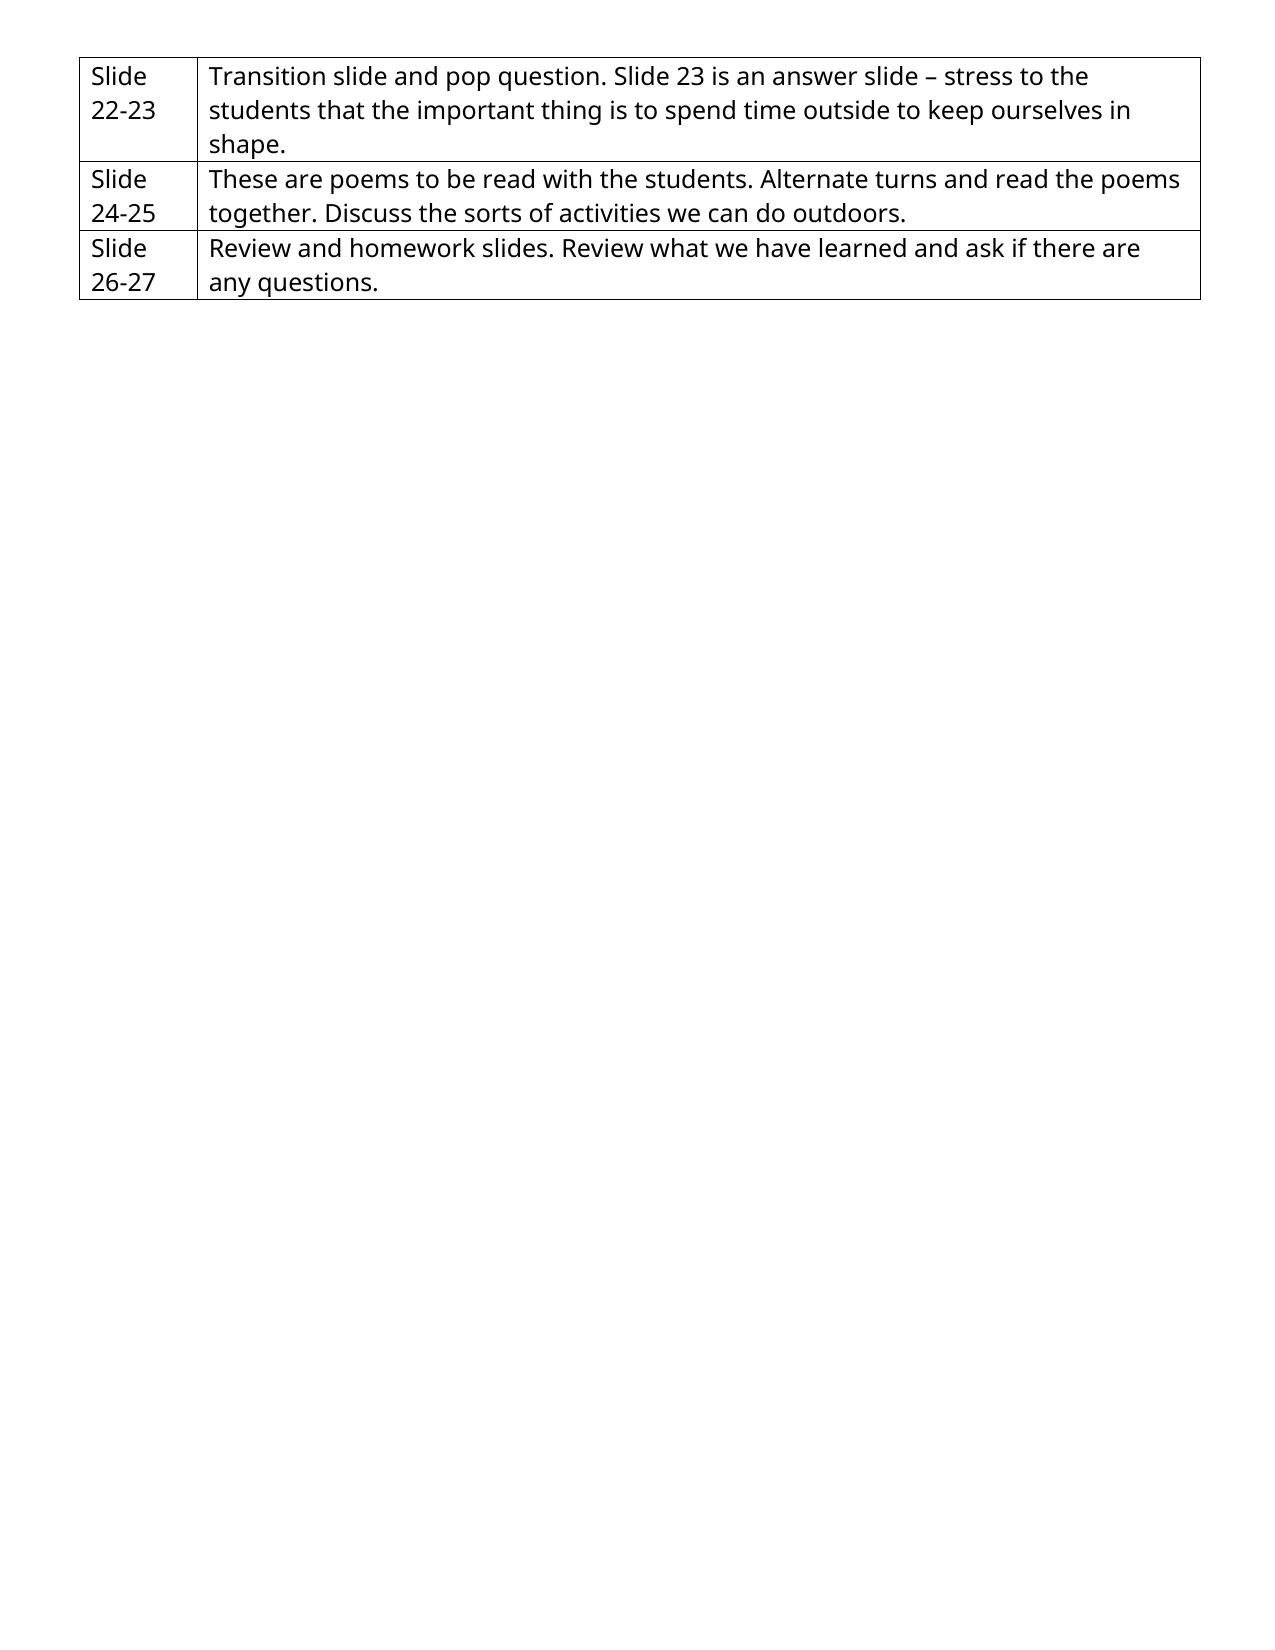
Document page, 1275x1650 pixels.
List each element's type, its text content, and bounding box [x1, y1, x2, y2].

table_cell Slide 26-27 [80, 231, 197, 299]
table_cell Slide 22-23 [80, 58, 197, 161]
table_cell Slide 24-25 [80, 162, 197, 230]
table_cell These are poems to be read with the students. Alternate turns and read the poems together. Discuss the sorts of activities we can do outdoors. [198, 162, 1200, 230]
table_cell Transition slide and pop question. Slide 23 is an answer slide – stress to the students that the important thing is to spend time outside to keep ourselves in shape. [198, 58, 1200, 161]
table_cell Review and homework slides. Review what we have learned and ask if there are any questions. [198, 231, 1200, 299]
